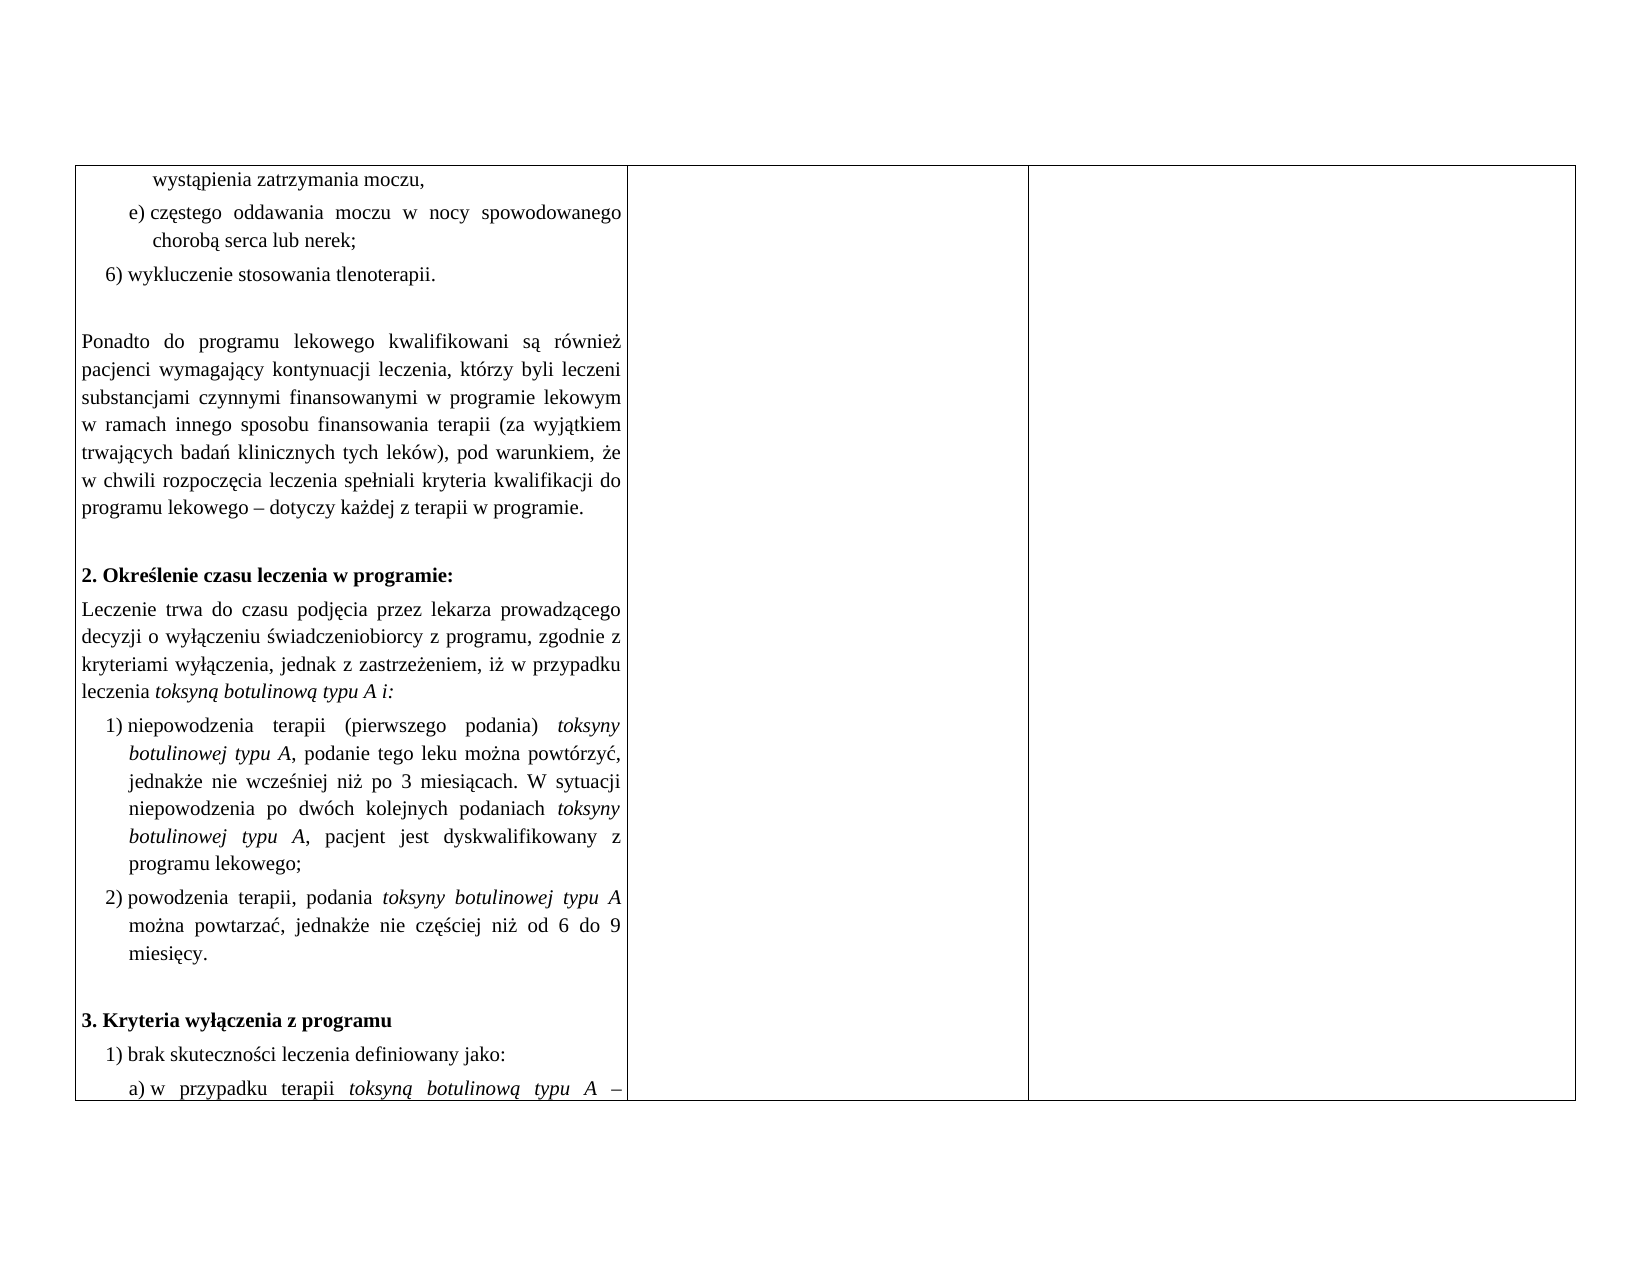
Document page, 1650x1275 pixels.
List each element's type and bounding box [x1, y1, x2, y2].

table_cell [628, 166, 1028, 1100]
table_cell [1029, 166, 1575, 1100]
table_cell [76, 166, 627, 1100]
